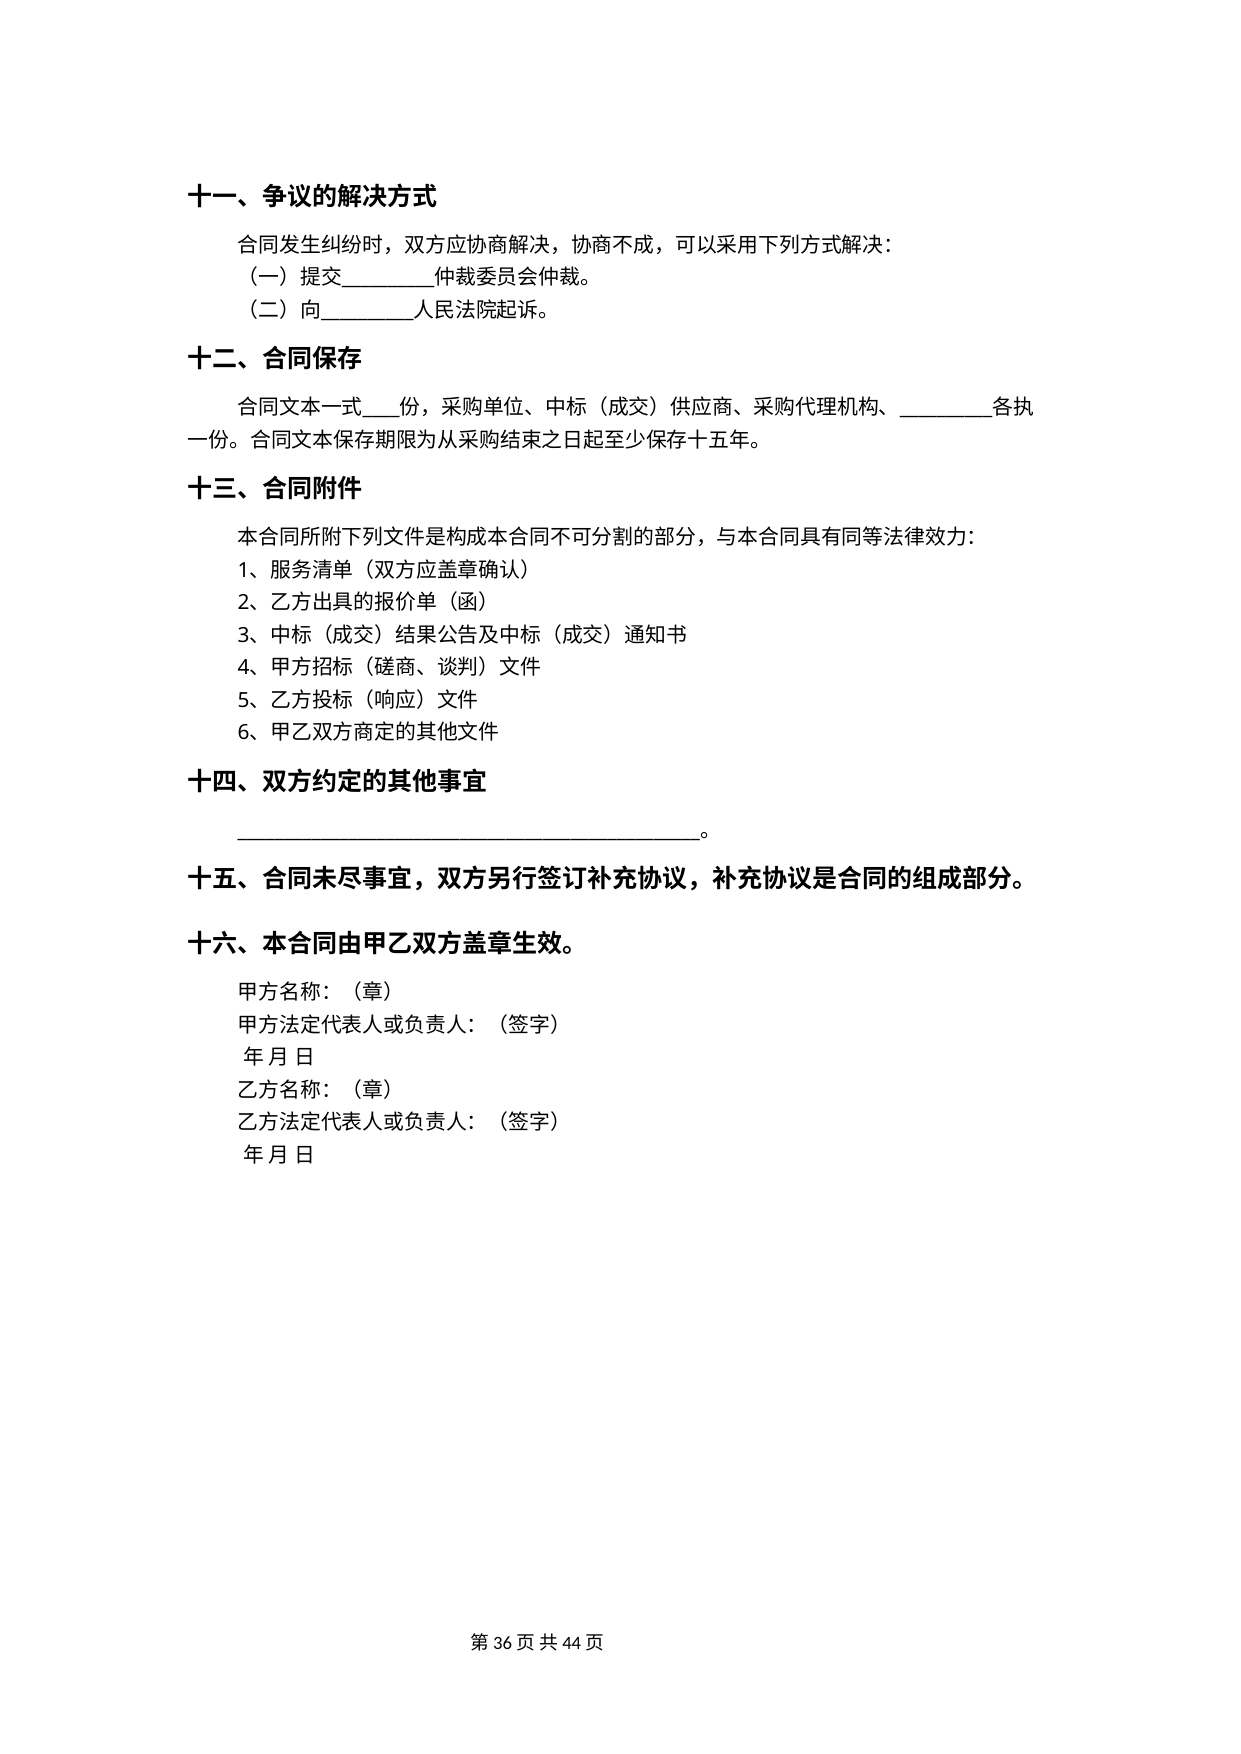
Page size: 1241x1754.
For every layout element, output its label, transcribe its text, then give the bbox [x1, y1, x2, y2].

text 本合同所附下列文件是构成本合同不可分割的部分，与本合同具有同等法律效力： [187, 519, 1053, 552]
text 1、服务清单（双方应盖章确认） [187, 552, 1053, 584]
text 乙方法定代表人或负责人：（签字） [187, 1104, 1053, 1137]
text 十六、本合同由甲乙双方盖章生效。 [187, 909, 1053, 974]
text 合同发生纠纷时，双方应协商解决，协商不成，可以采用下列方式解决： [187, 227, 1053, 259]
text 十一、争议的解决方式 [187, 162, 1053, 227]
text 甲方名称：（章） [187, 974, 1053, 1007]
text （二）向__________人民法院起诉。 [187, 292, 1053, 324]
text 十五、合同未尽事宜，双方另行签订补充协议，补充协议是合同的组成部分。 [187, 844, 1053, 909]
text 2、乙方出具的报价单（函） [187, 584, 1053, 617]
text __________________________________________________。 [187, 812, 1053, 844]
text 6、甲乙双方商定的其他文件 [187, 714, 1053, 747]
text 5、乙方投标（响应）文件 [187, 682, 1053, 714]
text 甲方法定代表人或负责人：（签字） [187, 1007, 1053, 1039]
text 十二、合同保存 [187, 324, 1053, 389]
text 4、甲方招标（磋商、谈判）文件 [187, 649, 1053, 682]
text 十三、合同附件 [187, 454, 1053, 519]
text 乙方名称：（章） [187, 1072, 1053, 1104]
text （一）提交__________仲裁委员会仲裁。 [187, 259, 1053, 292]
text 3、中标（成交）结果公告及中标（成交）通知书 [187, 617, 1053, 649]
text 十四、双方约定的其他事宜 [187, 747, 1053, 812]
text 年 月 日 [187, 1137, 1053, 1169]
text 年 月 日 [187, 1039, 1053, 1072]
text 合同文本一式____份，采购单位、中标（成交）供应商、采购代理机构、__________各执一份。合同文本保存期限为从采购结束之日起至少保存十五年。 [187, 389, 1053, 454]
